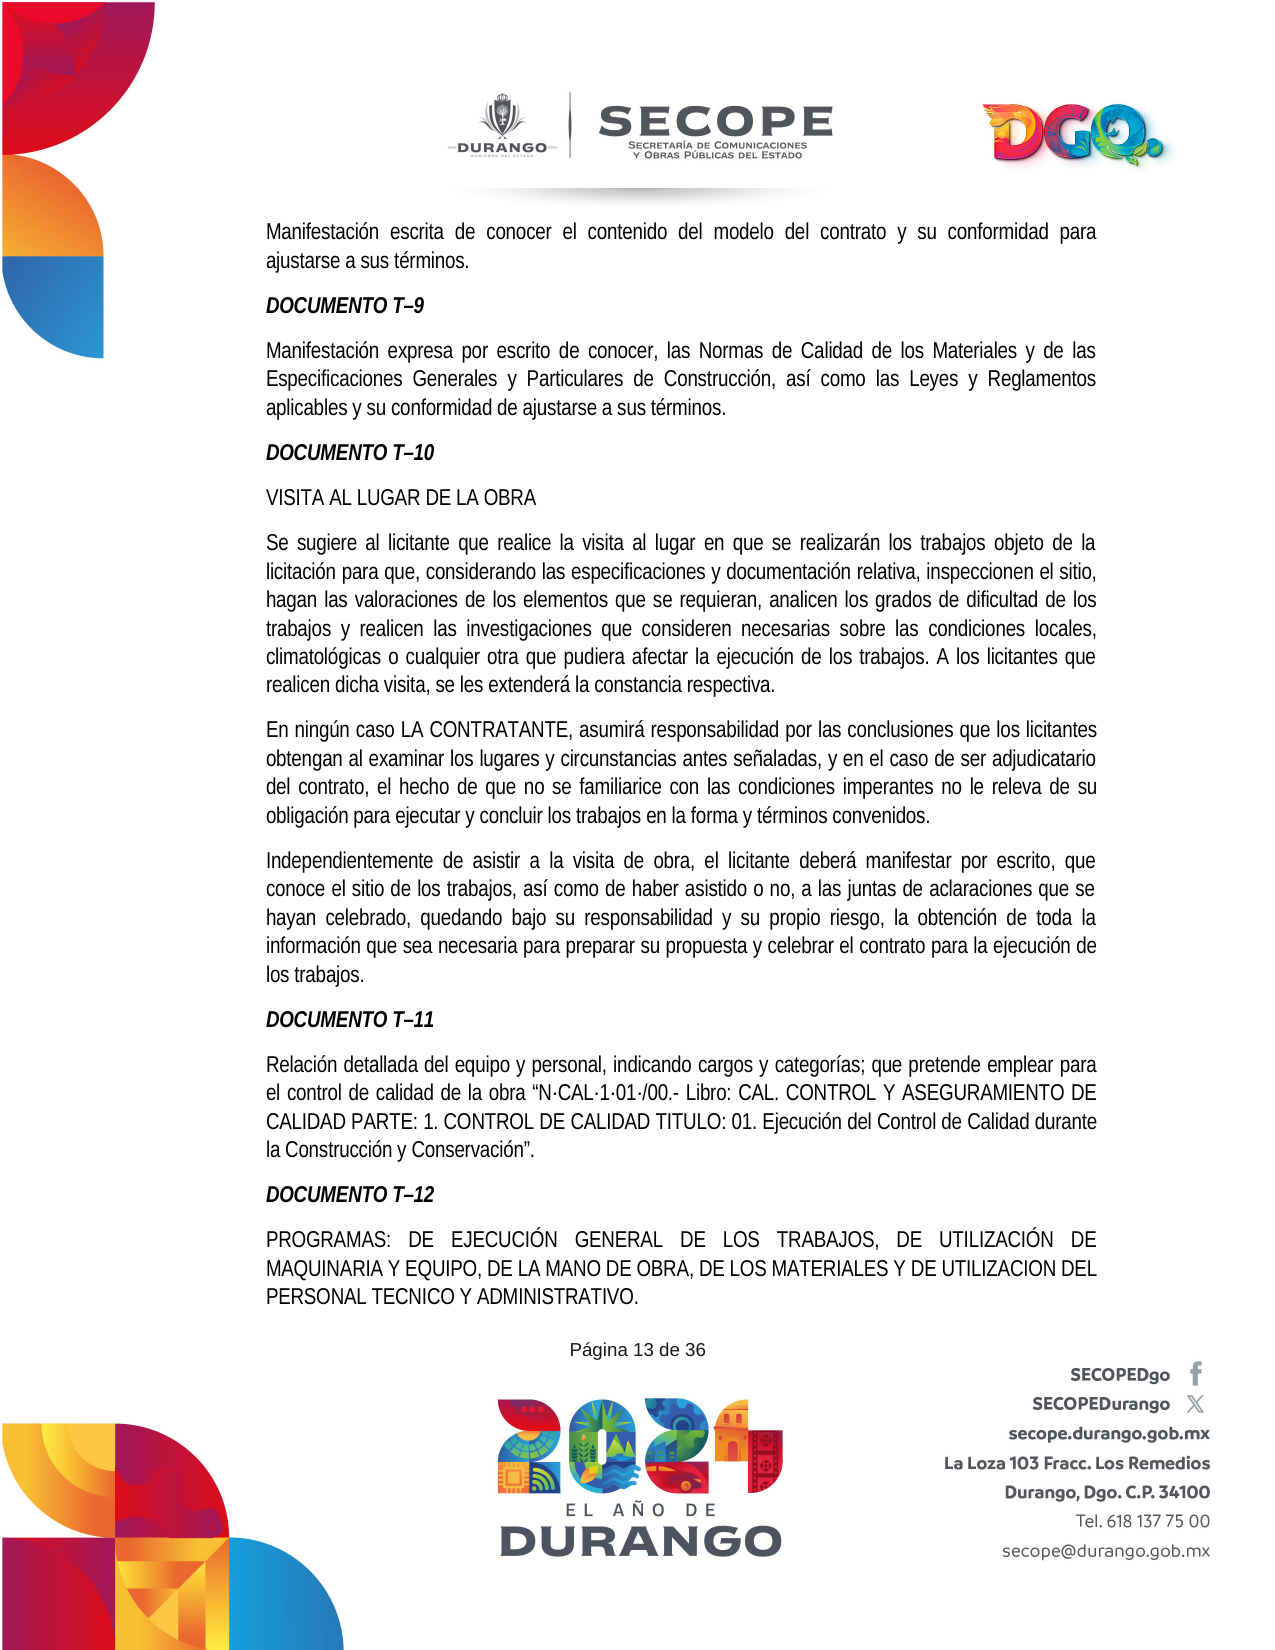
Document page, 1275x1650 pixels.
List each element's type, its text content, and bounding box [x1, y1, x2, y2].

text Relación detallada del equipo y personal, indicando cargos y categorías; que pretende emplear para el control de calidad de la obra “N·CAL·1·01·/00.- Libro: CAL. CONTROL Y ASEGURAMIENTO DE CALIDAD PARTE: 1. CONTROL DE CALIDAD TITULO: 01. Ejecución del Control de Calidad durante la Construcción y Conservación”. [266, 1051, 1098, 1162]
text DOCUMENTO T–9 [266, 292, 1098, 318]
text DOCUMENTO T–10 [266, 439, 1098, 465]
text Independientemente de asistir a la visita de obra, el licitante deberá manifestar por escrito, que conoce el sitio de los trabajos, así como de haber asistido o no, a las juntas de aclaraciones que se hayan celebrado, quedando bajo su responsabilidad y su propio riesgo, la obtención de toda la información que sea necesaria para preparar su propuesta y celebrar el contrato para la ejecución de los trabajos. [266, 847, 1098, 987]
text En ningún caso LA CONTRATANTE, asumirá responsabilidad por las conclusiones que los licitantes obtengan al examinar los lugares y circunstancias antes señaladas, y en el caso de ser adjudicatario del contrato, el hecho de que no se familiarice con las condiciones imperantes no le releva de su obligación para ejecutar y concluir los trabajos en la forma y términos convenidos. [266, 716, 1098, 828]
text Se sugiere al licitante que realice la visita al lugar en que se realizarán los trabajos objeto de la licitación para que, considerando las especificaciones y documentación relativa, inspeccionen el sitio, hagan las valoraciones de los elementos que se requieran, analicen los grados de dificultad de los trabajos y realicen las investigaciones que consideren necesarias sobre las condiciones locales, climatológicas o cualquier otra que pudiera afectar la ejecución de los trabajos. A los licitantes que realicen dicha visita, se les extenderá la constancia respectiva. [266, 529, 1098, 698]
text DOCUMENTO T–12 [266, 1181, 1098, 1208]
text PROGRAMAS: DE EJECUCIÓN GENERAL DE LOS TRABAJOS, DE UTILIZACIÓN DE MAQUINARIA Y EQUIPO, DE LA MANO DE OBRA, DE LOS MATERIALES Y DE UTILIZACION DEL PERSONAL TECNICO Y ADMINISTRATIVO. [266, 1226, 1098, 1309]
text DOCUMENTO T–11 [266, 1006, 1098, 1032]
text VISITA AL LUGAR DE LA OBRA [266, 484, 1098, 510]
picture [2, 1, 1275, 1650]
text Manifestación expresa por escrito de conocer, las Normas de Calidad de los Materiales y de las Especificaciones Generales y Particulares de Construcción, así como las Leyes y Reglamentos aplicables y su conformidad de ajustarse a sus términos. [266, 337, 1098, 420]
text Manifestación escrita de conocer el contenido del modelo del contrato y su conformidad para ajustarse a sus términos. [266, 218, 1098, 273]
